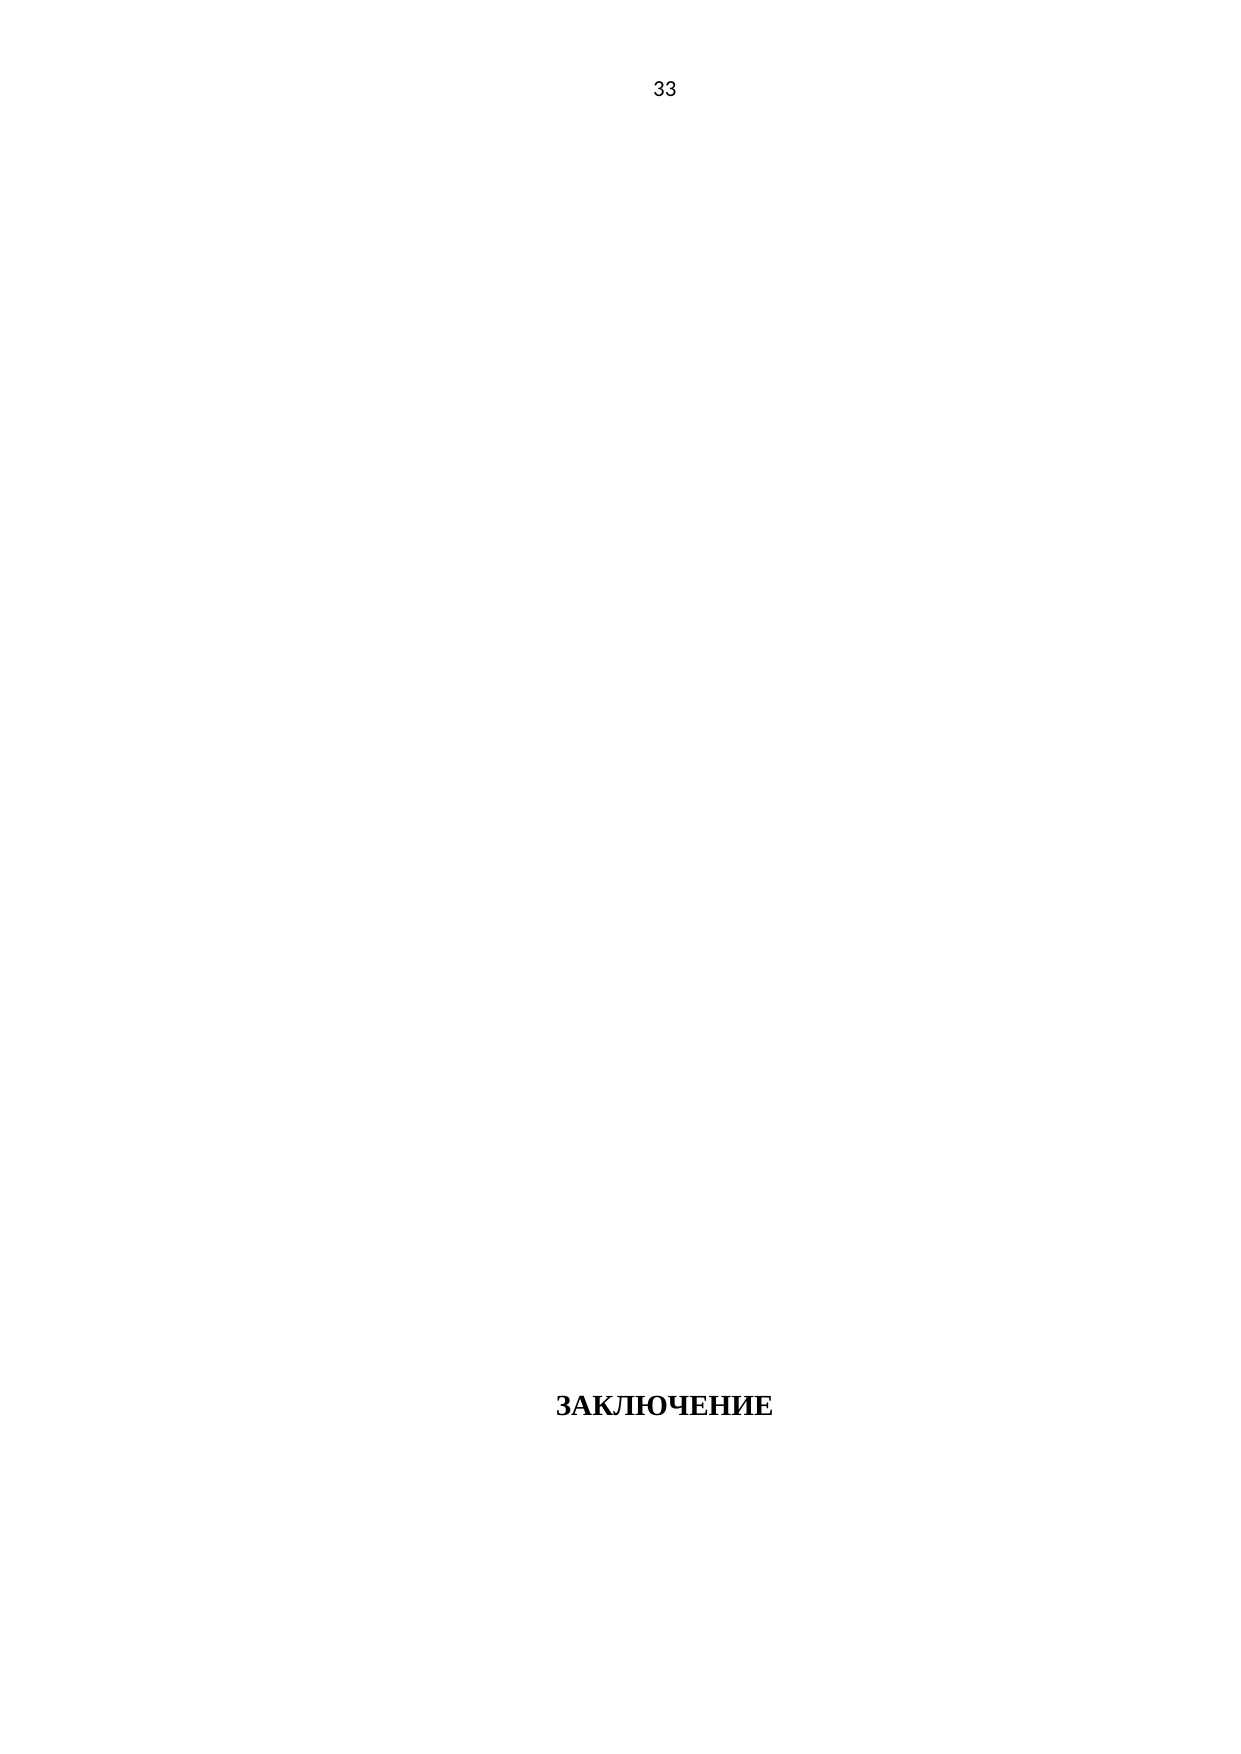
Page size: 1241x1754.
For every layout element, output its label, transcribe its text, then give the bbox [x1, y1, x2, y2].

text ЗАКЛЮЧЕНИЕ [177, 1388, 1152, 1421]
